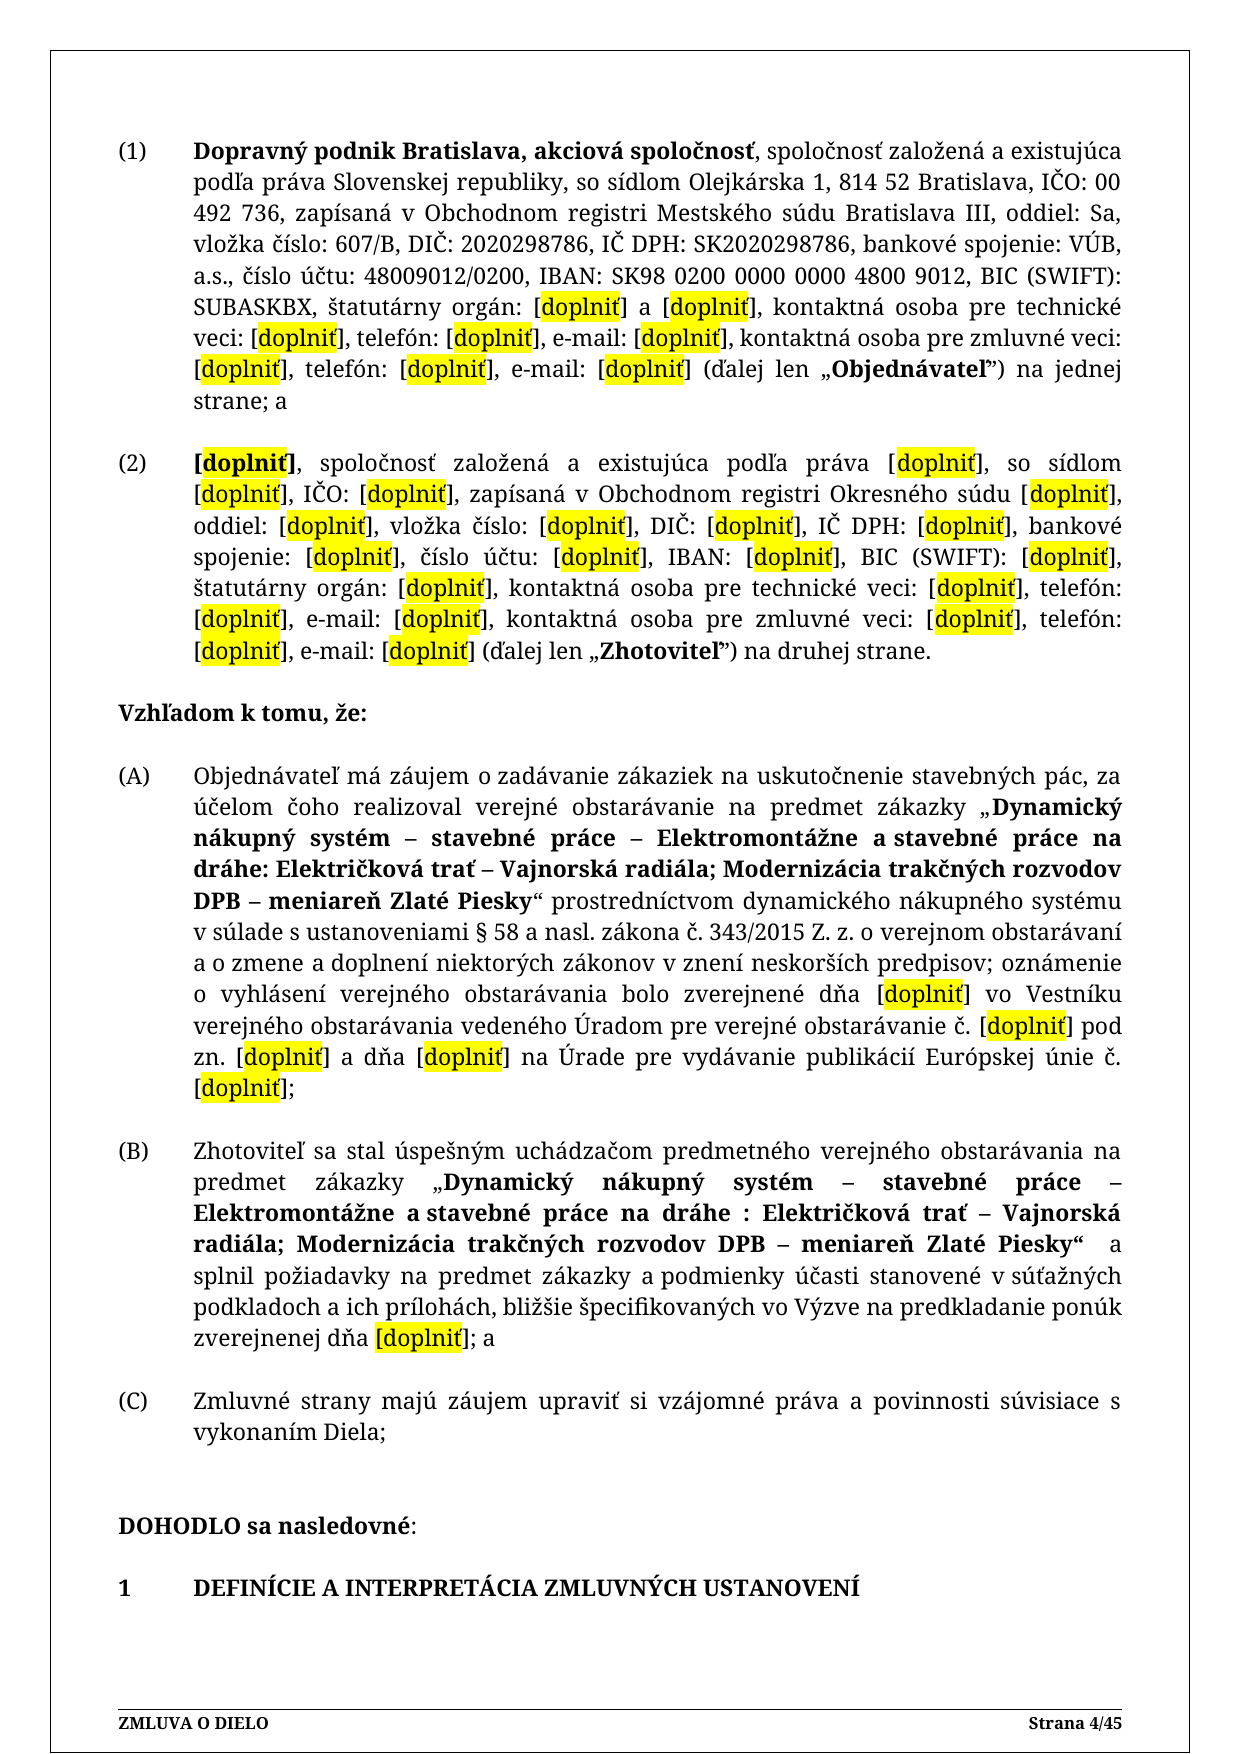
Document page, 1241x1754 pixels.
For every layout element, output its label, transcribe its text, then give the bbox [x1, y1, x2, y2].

list Dopravný podnik Bratislava, akciová spoločnosť, spoločnosť založená a existujúca podľa práva Slovenskej republiky, so sídlom Olejkárska 1, 814 52 Bratislava, IČO: 00 492 736, zapísaná v Obchodnom registri Mestského súdu Bratislava III, oddiel: Sa, vložka číslo: 607/B, DIČ: 2020298786, IČ DPH: SK2020298786, bankové spojenie: VÚB, a.s., číslo účtu: 48009012/0200, IBAN: SK98 0200 0000 0000 4800 9012, BIC (SWIFT): SUBASKBX, štatutárny orgán: [doplniť] a [doplniť], kontaktná osoba pre technické veci: [doplniť], telefón: [doplniť], e-mail: [doplniť], kontaktná osoba pre zmluvné veci: [doplniť], telefón: [doplniť], e-mail: [doplniť] (ďalej len „Objednávateľ”) na jednej strane; a [118, 135, 1122, 416]
text Vzhľadom k tomu, že: [118, 697, 1122, 728]
list Definície a interpretácia zmluvných ustanovení [118, 1572, 1122, 1603]
list [doplniť], spoločnosť založená a existujúca podľa práva [doplniť], so sídlom [doplniť], IČO: [doplniť], zapísaná v Obchodnom registri Okresného súdu [doplniť], oddiel: [doplniť], vložka číslo: [doplniť], DIČ: [doplniť], IČ DPH: [doplniť], bankové spojenie: [doplniť], číslo účtu: [doplniť], IBAN: [doplniť], BIC (SWIFT): [doplniť], štatutárny orgán: [doplniť], kontaktná osoba pre technické veci: [doplniť], telefón: [doplniť], e-mail: [doplniť], kontaktná osoba pre zmluvné veci: [doplniť], telefón: [doplniť], e-mail: [doplniť] (ďalej len „Zhotoviteľ”) na druhej strane. [118, 447, 1122, 666]
list Objednávateľ má záujem o zadávanie zákaziek na uskutočnenie stavebných pác, za účelom čoho realizoval verejné obstarávanie na predmet zákazky „Dynamický nákupný systém – stavebné práce – Elektromontážne a stavebné práce na dráhe: Električková trať – Vajnorská radiála; Modernizácia trakčných rozvodov DPB – meniareň Zlaté Piesky“ prostredníctvom dynamického nákupného systému v súlade s ustanoveniami § 58 a nasl. zákona č. 343/2015 Z. z. o verejnom obstarávaní a o zmene a doplnení niektorých zákonov v znení neskorších predpisov; oznámenie o vyhlásení verejného obstarávania bolo zverejnené dňa [doplniť] vo Vestníku verejného obstarávania vedeného Úradom pre verejné obstarávanie č. [doplniť] pod zn. [doplniť] a dňa [doplniť] na Úrade pre vydávanie publikácií Európskej únie č. [doplniť]; [118, 760, 1122, 1103]
list Zmluvné strany majú záujem upraviť si vzájomné práva a povinnosti súvisiace s vykonaním Diela; [118, 1385, 1122, 1447]
text DOHODLO sa nasledovné: [118, 1510, 1122, 1541]
list Zhotoviteľ sa stal úspešným uchádzačom predmetného verejného obstarávania na predmet zákazky „Dynamický nákupný systém – stavebné práce – Elektromontážne a stavebné práce na dráhe : Električková trať – Vajnorská radiála; Modernizácia trakčných rozvodov DPB – meniareň Zlaté Piesky“ a splnil požiadavky na predmet zákazky a podmienky účasti stanovené v súťažných podkladoch a ich prílohách, bližšie špecifikovaných vo Výzve na predkladanie ponúk zverejnenej dňa [doplniť]; a [118, 1135, 1122, 1353]
